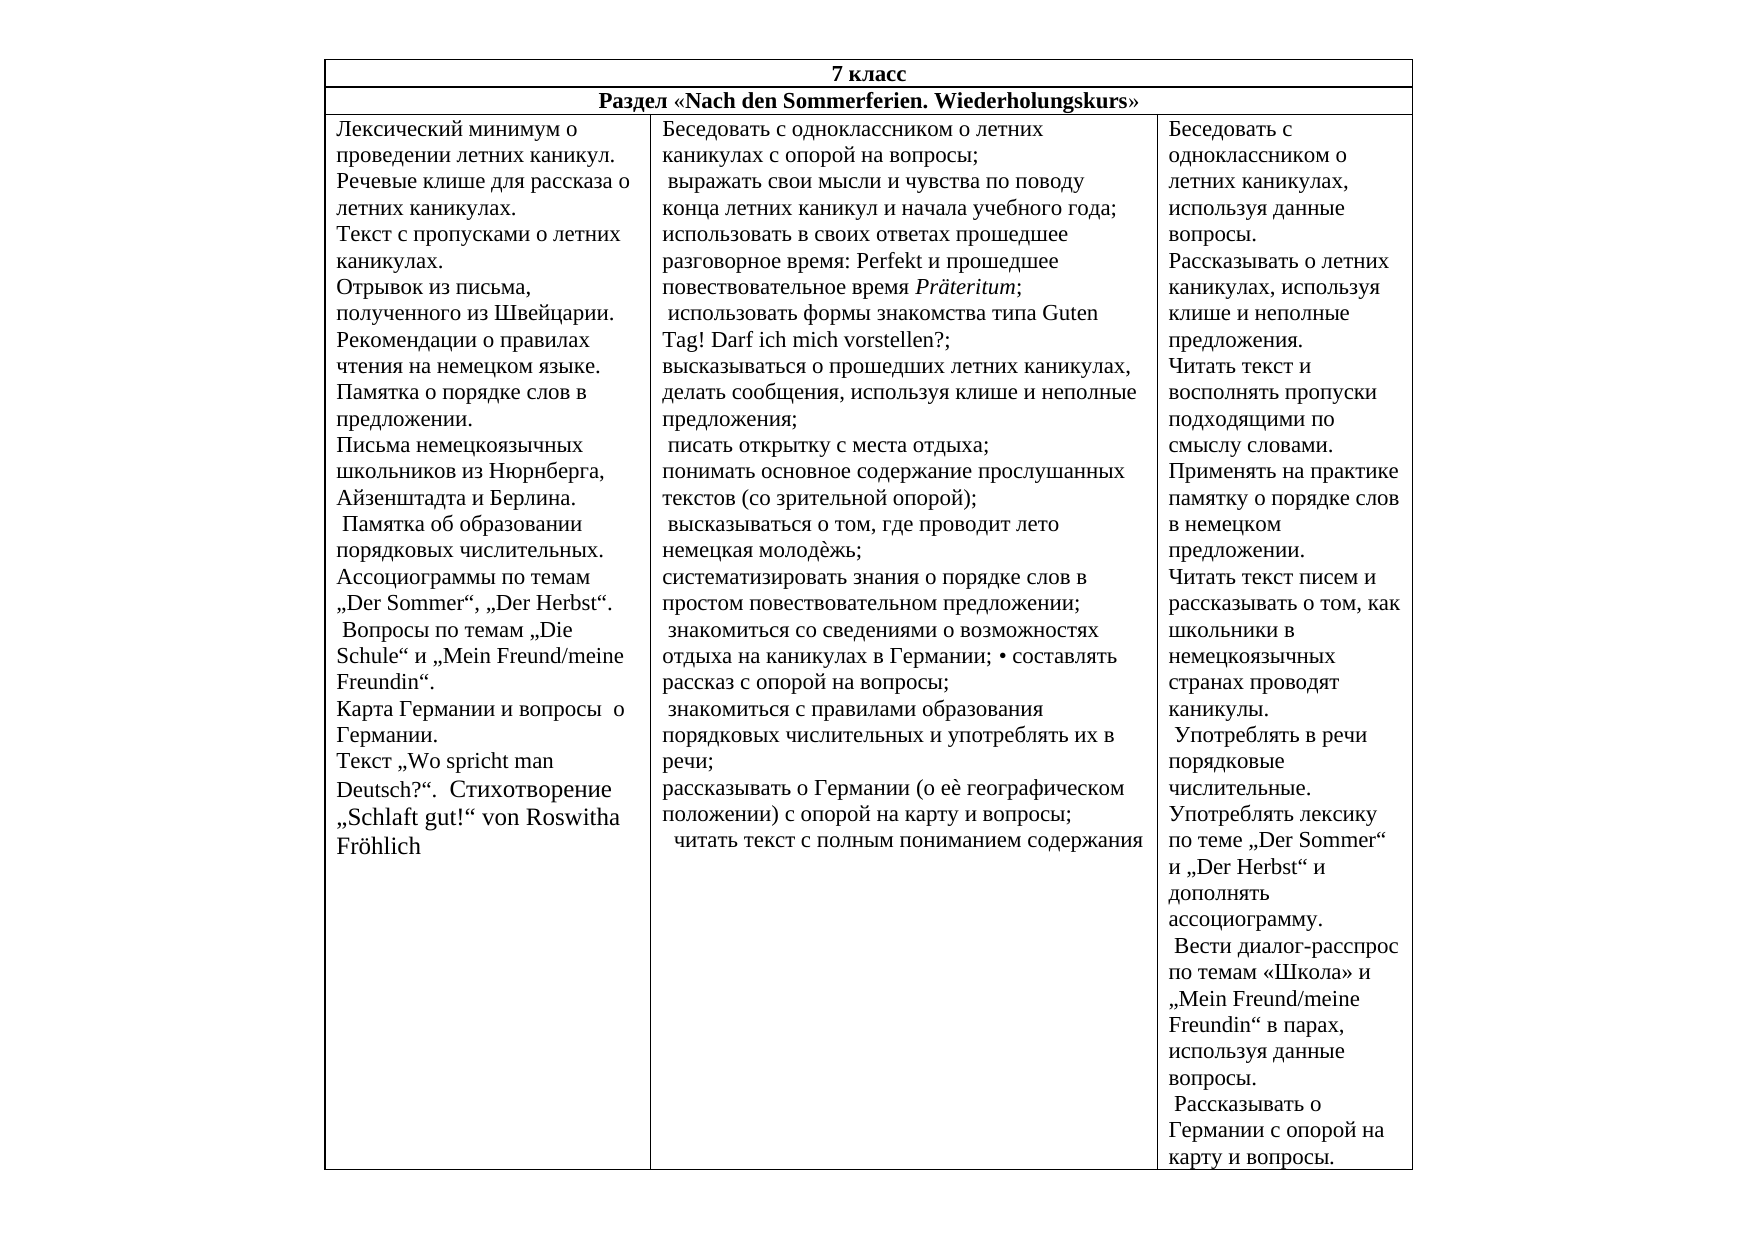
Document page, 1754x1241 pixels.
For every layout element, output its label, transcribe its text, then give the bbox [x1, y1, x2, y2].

table_cell 7 класс [326, 60, 1412, 86]
table_cell Раздел «Nach den Sommerferien. Wiederholungskurs» [326, 88, 1412, 114]
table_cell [1158, 115, 1412, 1169]
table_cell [326, 115, 650, 1169]
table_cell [651, 115, 1157, 1169]
